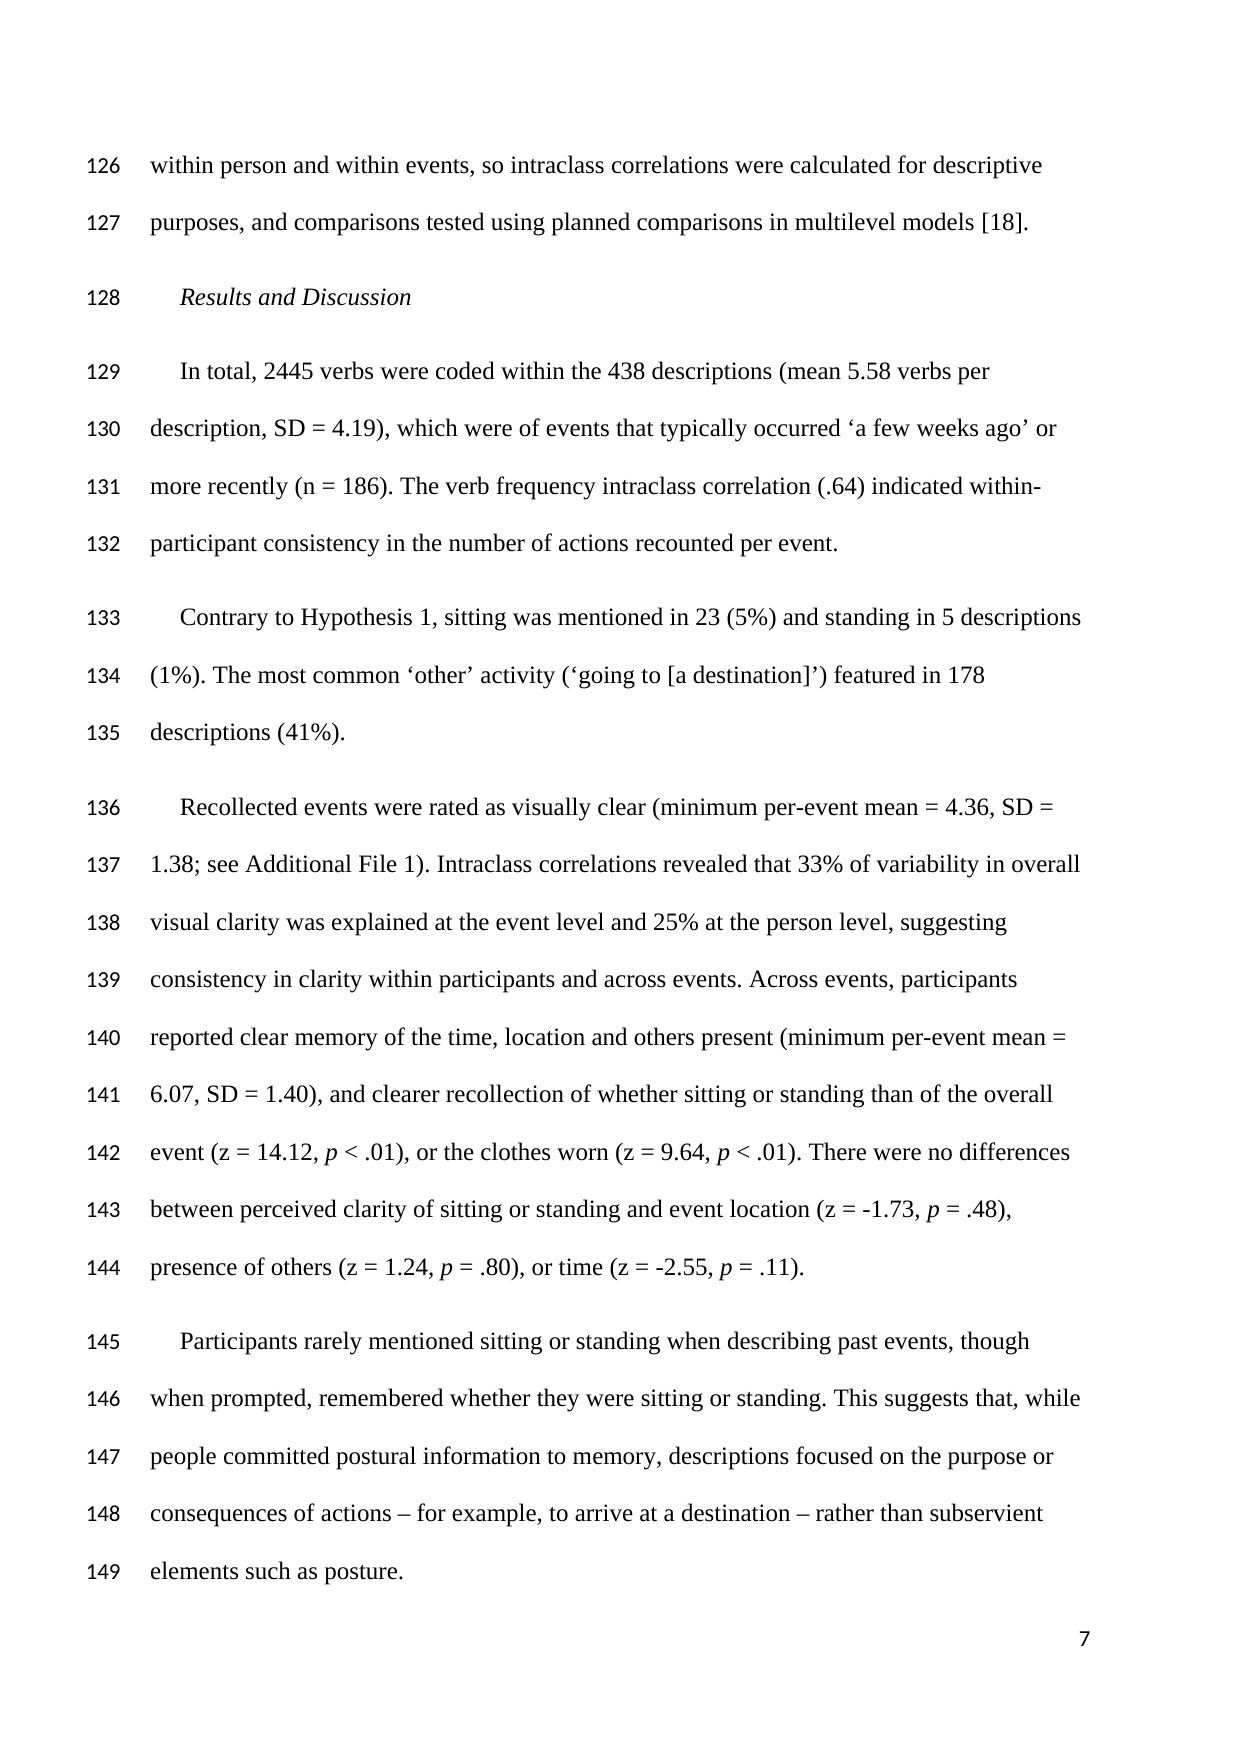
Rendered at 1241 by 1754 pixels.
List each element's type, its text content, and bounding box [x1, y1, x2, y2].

text Recollected events were rated as visually clear (minimum per-event mean = 4.36, SD = 1.38; see Additional File 1). Intraclass correlations revealed that 33% of variability in overall visual clarity was explained at the event level and 25% at the person level, suggesting consistency in clarity within participants and across events. Across events, participants reported clear memory of the time, location and others present (minimum per-event mean = 6.07, SD = 1.40), and clearer recollection of whether sitting or standing than of the overall event (z = 14.12, p < .01), or the clothes worn (z = 9.64, p < .01). There were no differences between perceived clarity of sitting or standing and event location (z = -1.73, p = .48), presence of others (z = 1.24, p = .80), or time (z = -2.55, p = .11). [150, 792, 1090, 1280]
text Results and Discussion [150, 282, 1090, 310]
text In total, 2445 verbs were coded within the 438 descriptions (mean 5.58 verbs per description, SD = 4.19), which were of events that typically occurred ‘a few weeks ago’ or more recently (n = 186). The verb frequency intraclass correlation (.64) indicated within-participant consistency in the number of actions recounted per event. [150, 356, 1090, 557]
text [150, 150, 1090, 236]
text Contrary to Hypothesis 1, sitting was mentioned in 23 (5%) and standing in 5 descriptions (1%). The most common ‘other’ activity (‘going to [a destination]’) featured in 178 descriptions (41%). [150, 602, 1090, 746]
text Participants rarely mentioned sitting or standing when describing past events, though when prompted, remembered whether they were sitting or standing. This suggests that, while people committed postural information to memory, descriptions focused on the purpose or consequences of actions – for example, to arrive at a destination – rather than subservient elements such as posture. [150, 1326, 1090, 1584]
